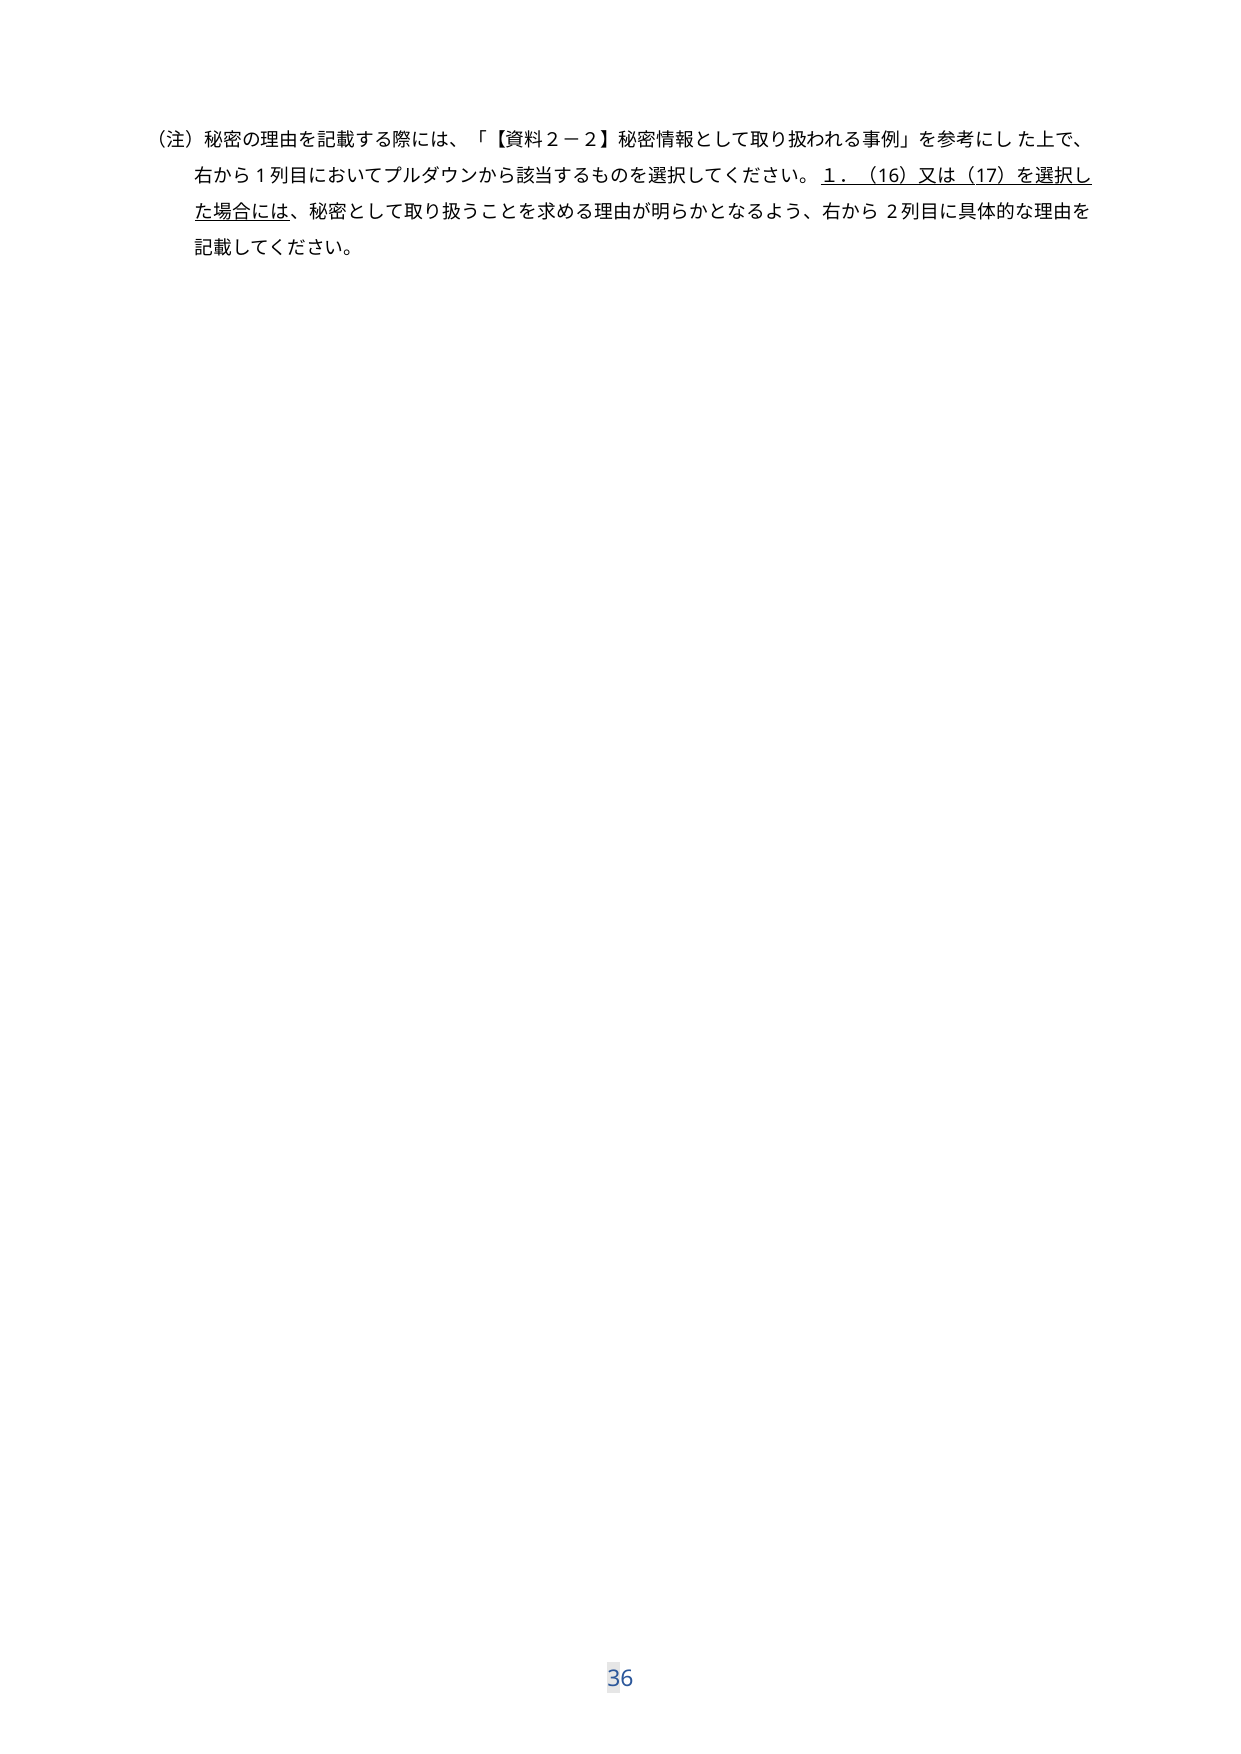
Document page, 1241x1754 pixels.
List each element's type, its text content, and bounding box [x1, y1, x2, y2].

list （注）秘密の理由を記載する際には、「【資料２－２】秘密情報として取り扱われる事例」を参考にした上で、右から1列目においてプルダウンから該当するものを選択してください。１．（16）又は（17）を選択した場合には、秘密として取り扱うことを求める理由が明らかとなるよう、右から2列目に具体的な理由を記載してください。 [148, 120, 1092, 264]
